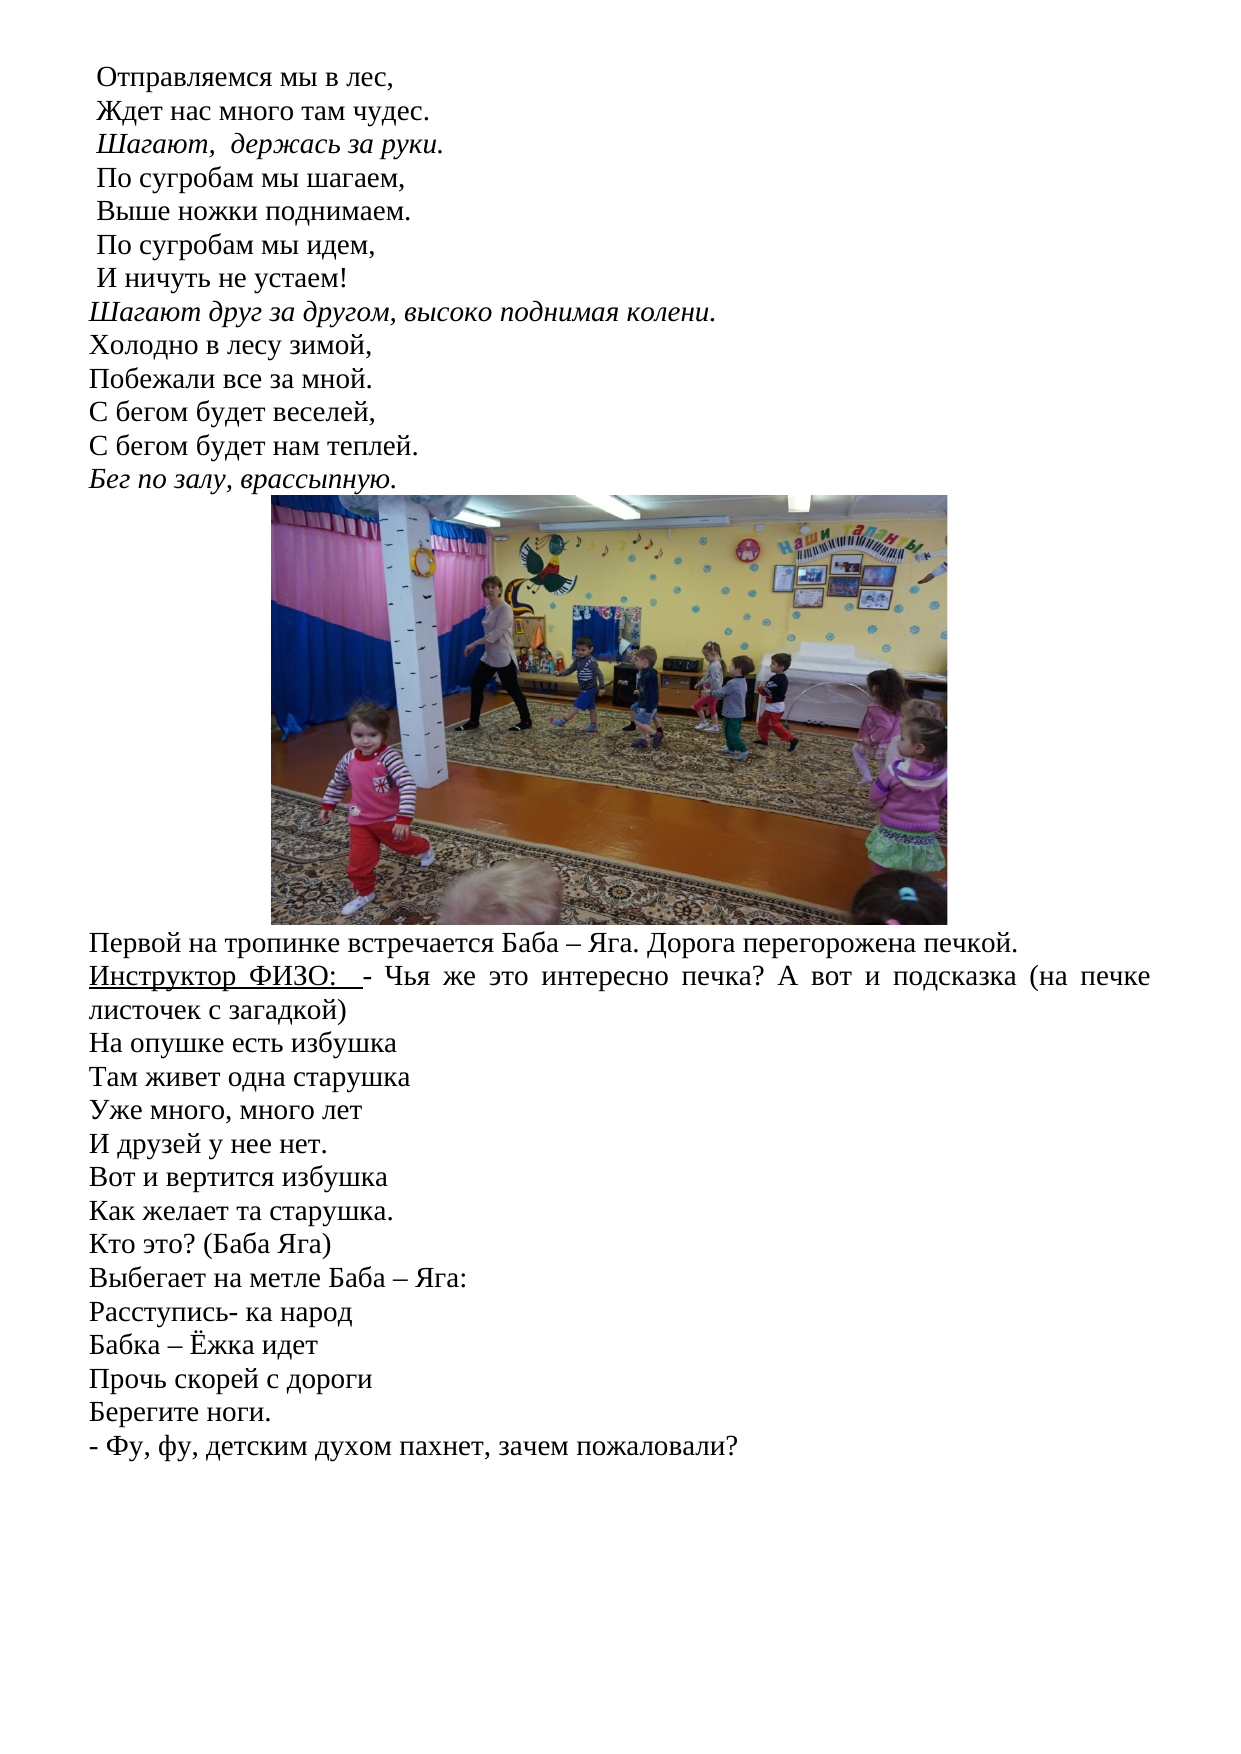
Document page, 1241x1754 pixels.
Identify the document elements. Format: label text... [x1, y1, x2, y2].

text Ждет нас много там чудес. [89, 93, 1152, 126]
text С бегом будет нам теплей. [89, 428, 1152, 462]
text С бегом будет веселей, [89, 394, 1152, 428]
text И ничуть не устаем! [89, 260, 1152, 294]
picture [271, 495, 948, 925]
text Инструктор ФИЗО: - Чья же это интересно печка? А вот и подсказка (на печке листочек с загадкой) [89, 958, 1152, 1025]
text Выбегает на метле Баба – Яга: [89, 1260, 1152, 1294]
text Как желает та старушка. [89, 1193, 1152, 1227]
text - Фу, фу, детским духом пахнет, зачем пожаловали? [89, 1428, 1152, 1461]
text По сугробам мы идем, [89, 227, 1152, 260]
text Уже много, много лет [89, 1092, 1152, 1126]
text Первой на тропинке встречается Баба – Яга. Дорога перегорожена печкой. [89, 925, 1152, 958]
text Берегите ноги. [89, 1394, 1152, 1428]
text Бабка – Ёжка идет [89, 1327, 1152, 1361]
text Отправляемся мы в лес, [89, 59, 1152, 93]
text Вот и вертится избушка [89, 1159, 1152, 1193]
text По сугробам мы шагаем, [89, 160, 1152, 193]
text Бег по залу, врассыпную. [89, 462, 1152, 495]
text Выше ножки поднимаем. [89, 193, 1152, 227]
text Холодно в лесу зимой, [89, 327, 1152, 361]
text Побежали все за мной. [89, 361, 1152, 394]
text На опушке есть избушка [89, 1025, 1152, 1059]
text И друзей у нее нет. [89, 1126, 1152, 1159]
text Там живет одна старушка [89, 1059, 1152, 1092]
text Шагают друг за другом, высоко поднимая колени. [89, 294, 1152, 327]
text Шагают, держась за руки. [89, 126, 1152, 160]
text Расступись- ка народ [89, 1294, 1152, 1327]
text Прочь скорей с дороги [89, 1361, 1152, 1394]
text Кто это? (Баба Яга) [89, 1227, 1152, 1260]
